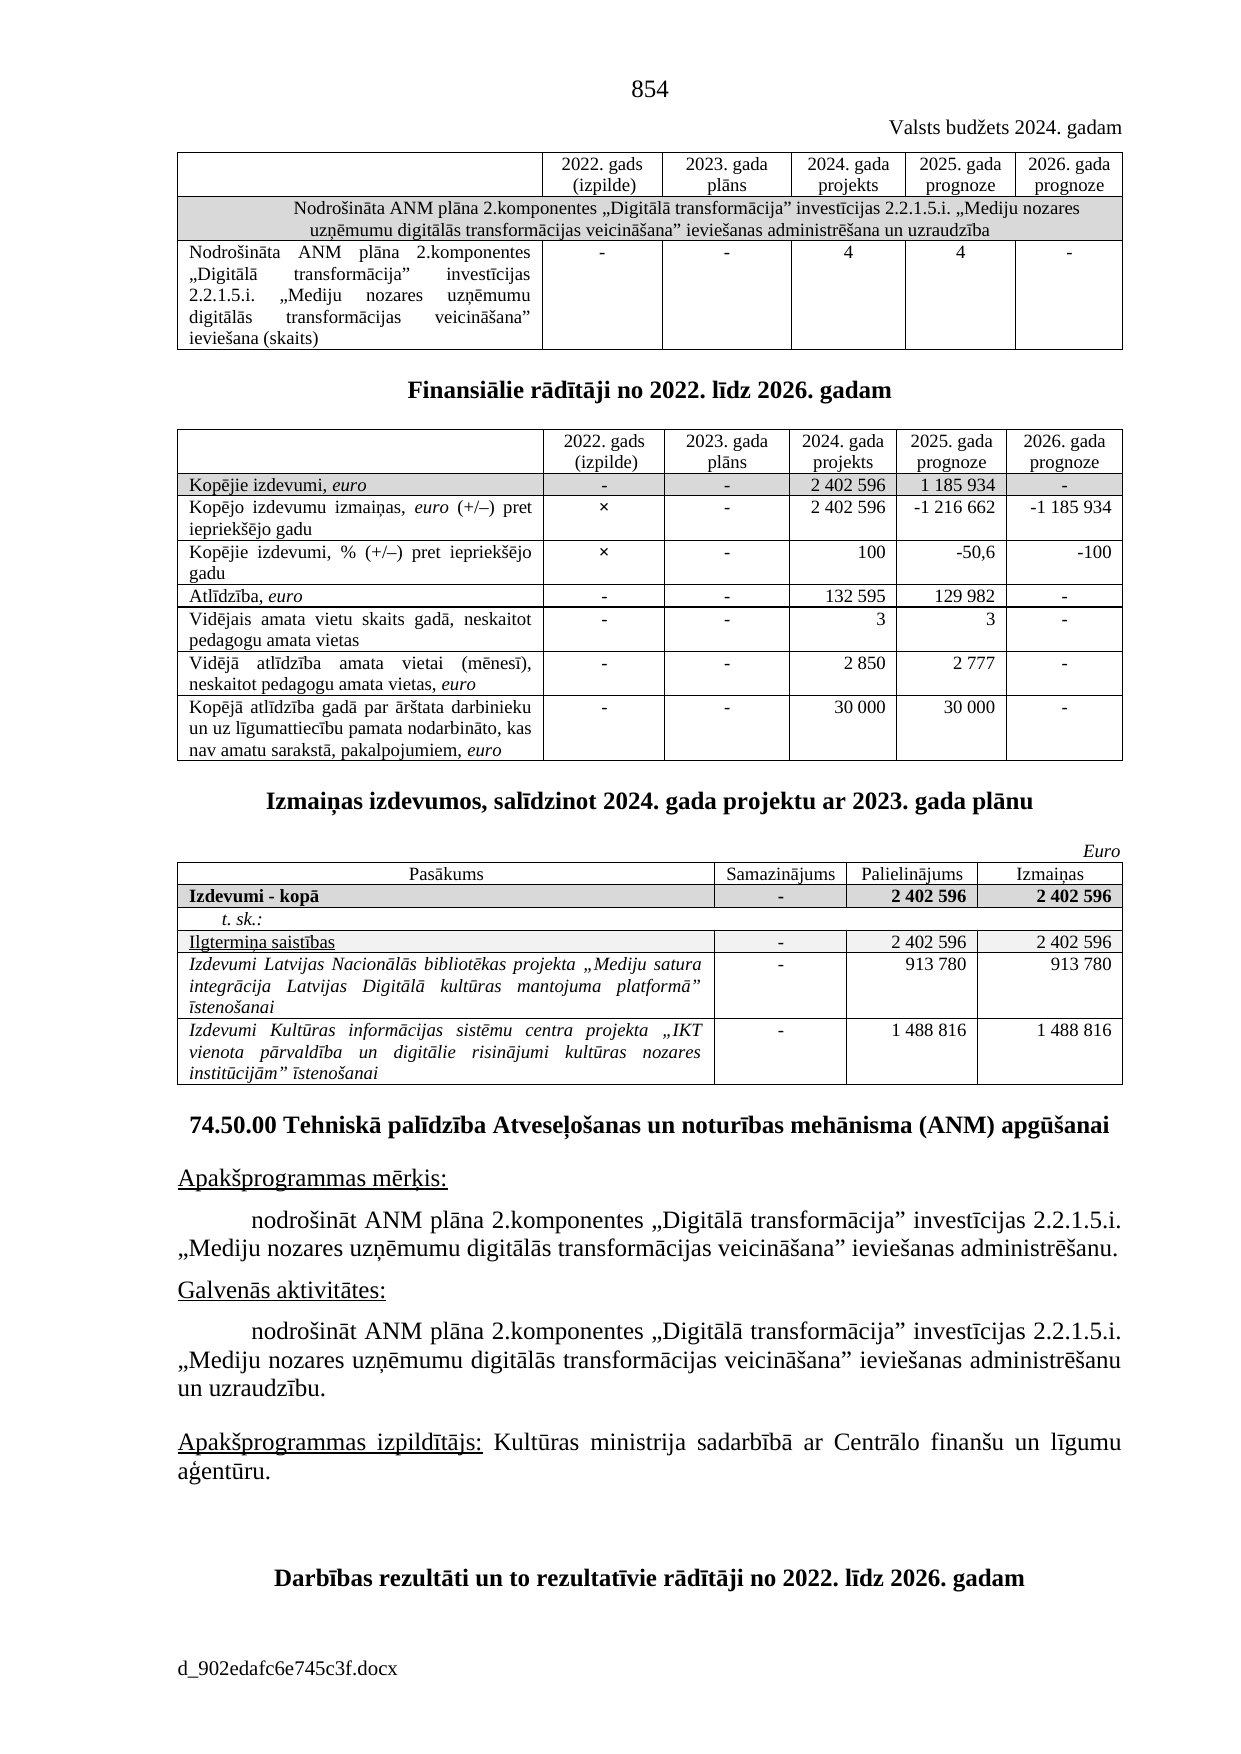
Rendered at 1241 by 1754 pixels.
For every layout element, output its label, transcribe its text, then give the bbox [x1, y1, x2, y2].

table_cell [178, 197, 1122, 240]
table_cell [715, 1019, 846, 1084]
text Galvenās aktivitātes: [177, 1275, 1122, 1303]
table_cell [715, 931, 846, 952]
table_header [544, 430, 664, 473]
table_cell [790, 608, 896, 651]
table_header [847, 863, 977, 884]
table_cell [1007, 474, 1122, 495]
text Darbības rezultāti un to rezultatīvie rādītāji no 2022. līdz 2026. gadam [177, 1563, 1122, 1592]
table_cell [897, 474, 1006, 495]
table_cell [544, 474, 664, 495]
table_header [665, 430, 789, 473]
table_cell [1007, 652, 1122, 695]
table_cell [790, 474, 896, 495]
text Apakšprogrammas izpildītājs: Kultūras ministrija sadarbībā ar Centrālo finanšu un līgumu aģentūru. [177, 1427, 1122, 1485]
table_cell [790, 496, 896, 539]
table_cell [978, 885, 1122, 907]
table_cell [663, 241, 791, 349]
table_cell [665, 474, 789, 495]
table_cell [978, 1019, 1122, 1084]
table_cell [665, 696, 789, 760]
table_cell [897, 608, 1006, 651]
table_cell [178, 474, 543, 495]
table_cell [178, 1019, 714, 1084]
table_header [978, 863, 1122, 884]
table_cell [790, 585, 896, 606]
text Finansiālie rādītāji no 2022. līdz 2026. gadam [177, 375, 1122, 404]
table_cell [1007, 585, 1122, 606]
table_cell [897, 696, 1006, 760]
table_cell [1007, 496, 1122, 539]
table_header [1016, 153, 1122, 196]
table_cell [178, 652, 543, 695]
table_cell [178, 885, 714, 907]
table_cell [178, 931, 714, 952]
text 74.50.00 Tehniskā palīdzība Atveseļošanas un noturības mehānisma (ANM) apgūšanai [177, 1110, 1122, 1138]
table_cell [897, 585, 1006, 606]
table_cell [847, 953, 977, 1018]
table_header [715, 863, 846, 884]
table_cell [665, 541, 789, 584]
text Izmaiņas izdevumos, salīdzinot 2024. gada projektu ar 2023. gada plānu [177, 786, 1122, 815]
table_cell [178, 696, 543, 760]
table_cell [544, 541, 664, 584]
text nodrošināt ANM plāna 2.komponentes „Digitālā transformācija” investīcijas 2.2.1.5.i. „Mediju nozares uzņēmumu digitālās transformācijas veicināšana” ieviešanas administrēšanu un uzraudzību. [177, 1316, 1122, 1402]
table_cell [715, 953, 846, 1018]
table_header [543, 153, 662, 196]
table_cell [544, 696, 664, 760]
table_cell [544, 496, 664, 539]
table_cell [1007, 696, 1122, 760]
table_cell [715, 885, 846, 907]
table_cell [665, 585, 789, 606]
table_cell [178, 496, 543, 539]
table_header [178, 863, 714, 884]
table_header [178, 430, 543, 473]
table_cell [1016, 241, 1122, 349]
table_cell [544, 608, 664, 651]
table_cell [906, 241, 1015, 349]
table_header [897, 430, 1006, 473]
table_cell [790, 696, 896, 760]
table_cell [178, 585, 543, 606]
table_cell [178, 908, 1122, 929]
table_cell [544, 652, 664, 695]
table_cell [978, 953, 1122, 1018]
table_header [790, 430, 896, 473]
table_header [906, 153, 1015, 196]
text nodrošināt ANM plāna 2.komponentes „Digitālā transformācija” investīcijas 2.2.1.5.i. „Mediju nozares uzņēmumu digitālās transformācijas veicināšana” ieviešanas administrēšanu. [177, 1205, 1122, 1262]
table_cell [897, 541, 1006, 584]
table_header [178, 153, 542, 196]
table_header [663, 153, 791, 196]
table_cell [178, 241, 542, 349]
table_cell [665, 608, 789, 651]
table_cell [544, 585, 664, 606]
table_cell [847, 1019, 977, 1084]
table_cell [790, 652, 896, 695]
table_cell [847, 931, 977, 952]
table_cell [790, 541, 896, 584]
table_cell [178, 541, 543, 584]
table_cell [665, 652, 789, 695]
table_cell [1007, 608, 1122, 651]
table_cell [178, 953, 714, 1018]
text Euro [177, 840, 1122, 862]
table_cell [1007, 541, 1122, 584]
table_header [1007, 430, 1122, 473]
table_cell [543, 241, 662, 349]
text Apakšprogrammas mērķis: [177, 1163, 1122, 1192]
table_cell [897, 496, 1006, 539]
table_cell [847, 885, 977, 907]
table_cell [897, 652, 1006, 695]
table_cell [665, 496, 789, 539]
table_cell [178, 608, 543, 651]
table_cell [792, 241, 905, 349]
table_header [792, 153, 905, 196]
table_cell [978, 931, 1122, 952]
